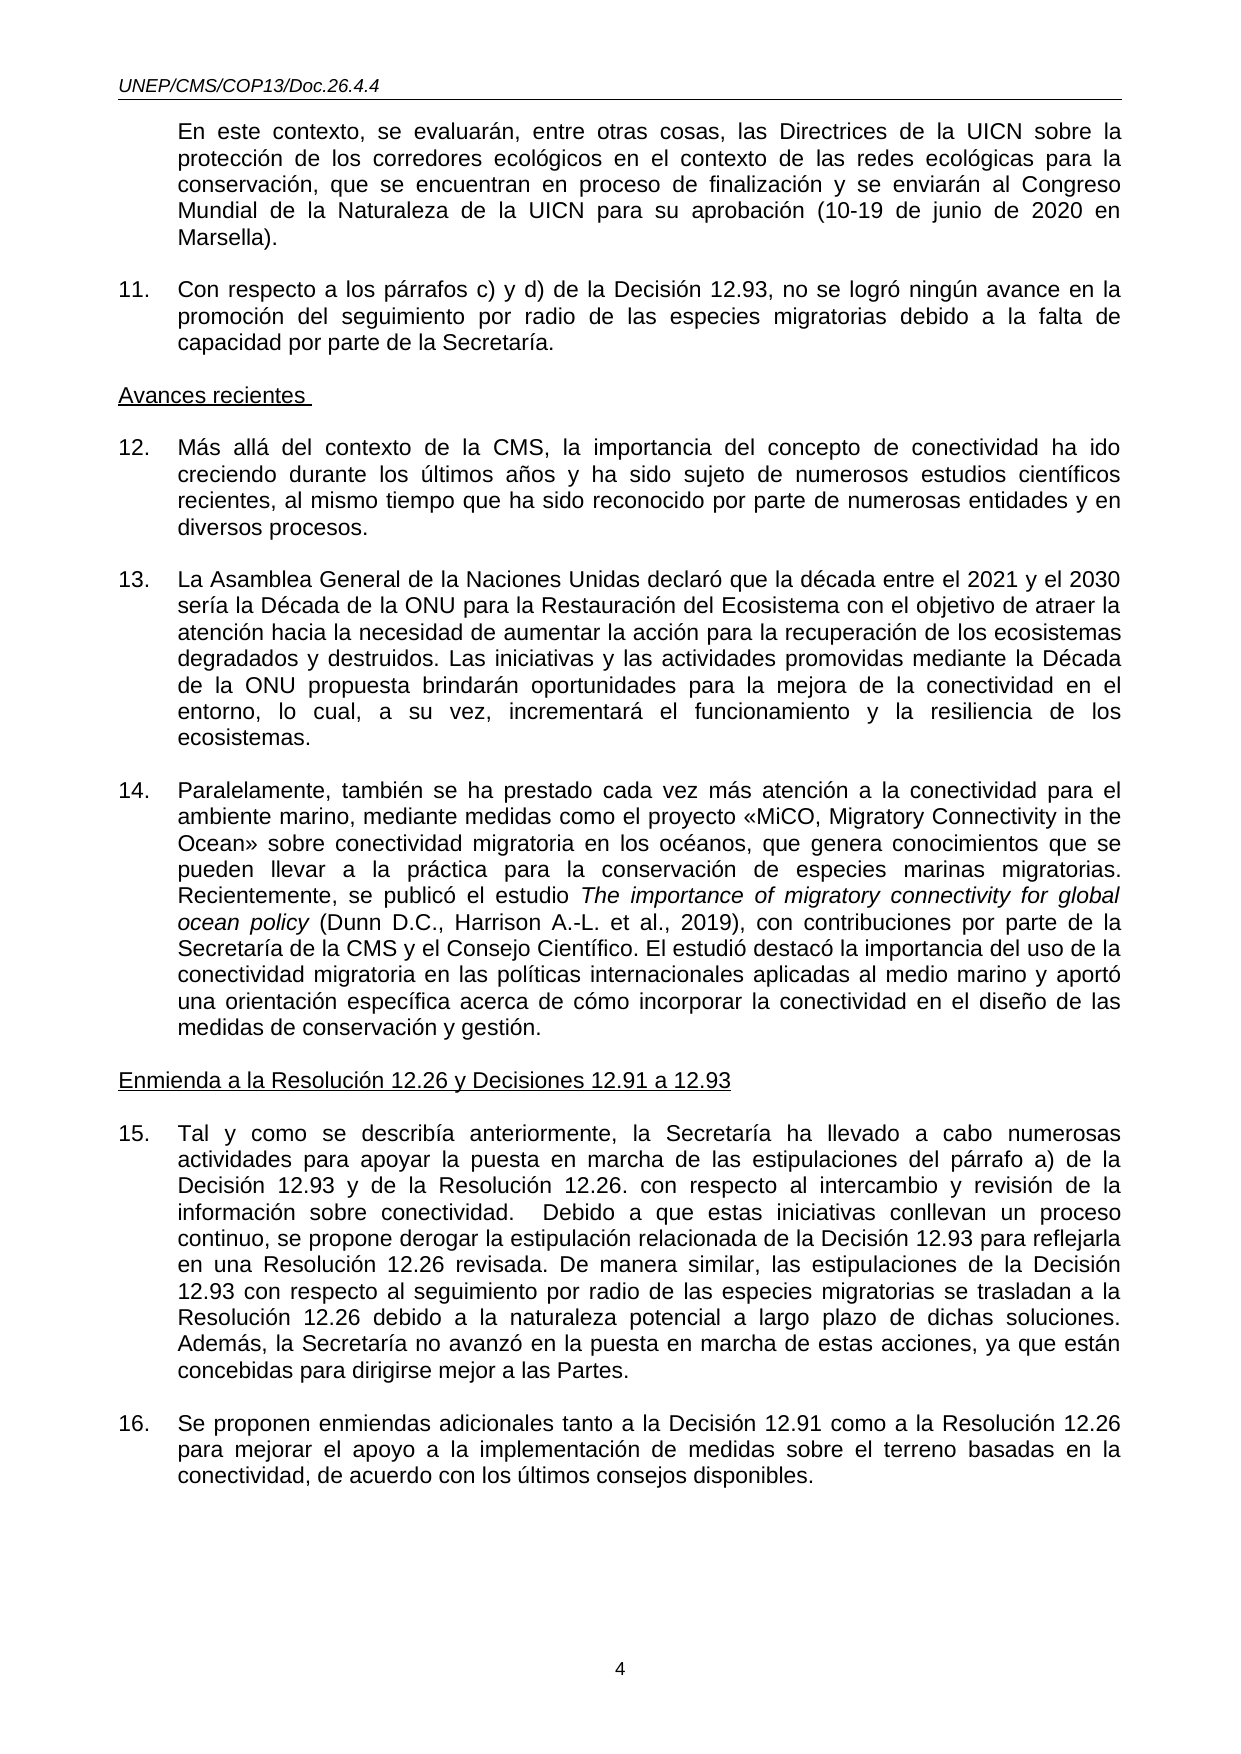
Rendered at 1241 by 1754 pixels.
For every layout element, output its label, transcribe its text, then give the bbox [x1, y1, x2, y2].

text Con respecto a los párrafos c) y d) de la Decisión 12.93, no se logró ningún avance en la promoción del seguimiento por radio de las especies migratorias debido a la falta de capacidad por parte de la Secretaría. [118, 276, 1122, 355]
text Enmienda a la Resolución 12.26 y Decisiones 12.91 a 12.93 [118, 1067, 1122, 1093]
text Tal y como se describía anteriormente, la Secretaría ha llevado a cabo numerosas actividades para apoyar la puesta en marcha de las estipulaciones del párrafo a) de la Decisión 12.93 y de la Resolución 12.26. con respecto al intercambio y revisión de la información sobre conectividad. Debido a que estas iniciativas conllevan un proceso continuo, se propone derogar la estipulación relacionada de la Decisión 12.93 para reflejarla en una Resolución 12.26 revisada. De manera similar, las estipulaciones de la Decisión 12.93 con respecto al seguimiento por radio de las especies migratorias se trasladan a la Resolución 12.26 debido a la naturaleza potencial a largo plazo de dichas soluciones. Además, la Secretaría no avanzó en la puesta en marcha de estas acciones, ya que están concebidas para dirigirse mejor a las Partes. [118, 1119, 1122, 1383]
text Avances recientes [118, 382, 1122, 408]
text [118, 118, 1122, 250]
text Más allá del contexto de la CMS, la importancia del concepto de conectividad ha ido creciendo durante los últimos años y ha sido sujeto de numerosos estudios científicos recientes, al mismo tiempo que ha sido reconocido por parte de numerosas entidades y en diversos procesos. [118, 434, 1122, 540]
text La Asamblea General de la Naciones Unidas declaró que la década entre el 2021 y el 2030 sería la Década de la ONU para la Restauración del Ecosistema con el objetivo de atraer la atención hacia la necesidad de aumentar la acción para la recuperación de los ecosistemas degradados y destruidos. Las iniciativas y las actividades promovidas mediante la Década de la ONU propuesta brindarán oportunidades para la mejora de la conectividad en el entorno, lo cual, a su vez, incrementará el funcionamiento y la resiliencia de los ecosistemas. [118, 566, 1122, 751]
text Paralelamente, también se ha prestado cada vez más atención a la conectividad para el ambiente marino, mediante medidas como el proyecto «MiCO, Migratory Connectivity in the Ocean» sobre conectividad migratoria en los océanos, que genera conocimientos que se pueden llevar a la práctica para la conservación de especies marinas migratorias. Recientemente, se publicó el estudio The importance of migratory connectivity for global ocean policy (Dunn D.C., Harrison A.-L. et al., 2019), con contribuciones por parte de la Secretaría de la CMS y el Consejo Científico. El estudió destacó la importancia del uso de la conectividad migratoria en las políticas internacionales aplicadas al medio marino y aportó una orientación específica acerca de cómo incorporar la conectividad en el diseño de las medidas de conservación y gestión. [118, 777, 1122, 1041]
text Se proponen enmiendas adicionales tanto a la Decisión 12.91 como a la Resolución 12.26 para mejorar el apoyo a la implementación de medidas sobre el terreno basadas en la conectividad, de acuerdo con los últimos consejos disponibles. [118, 1409, 1122, 1488]
